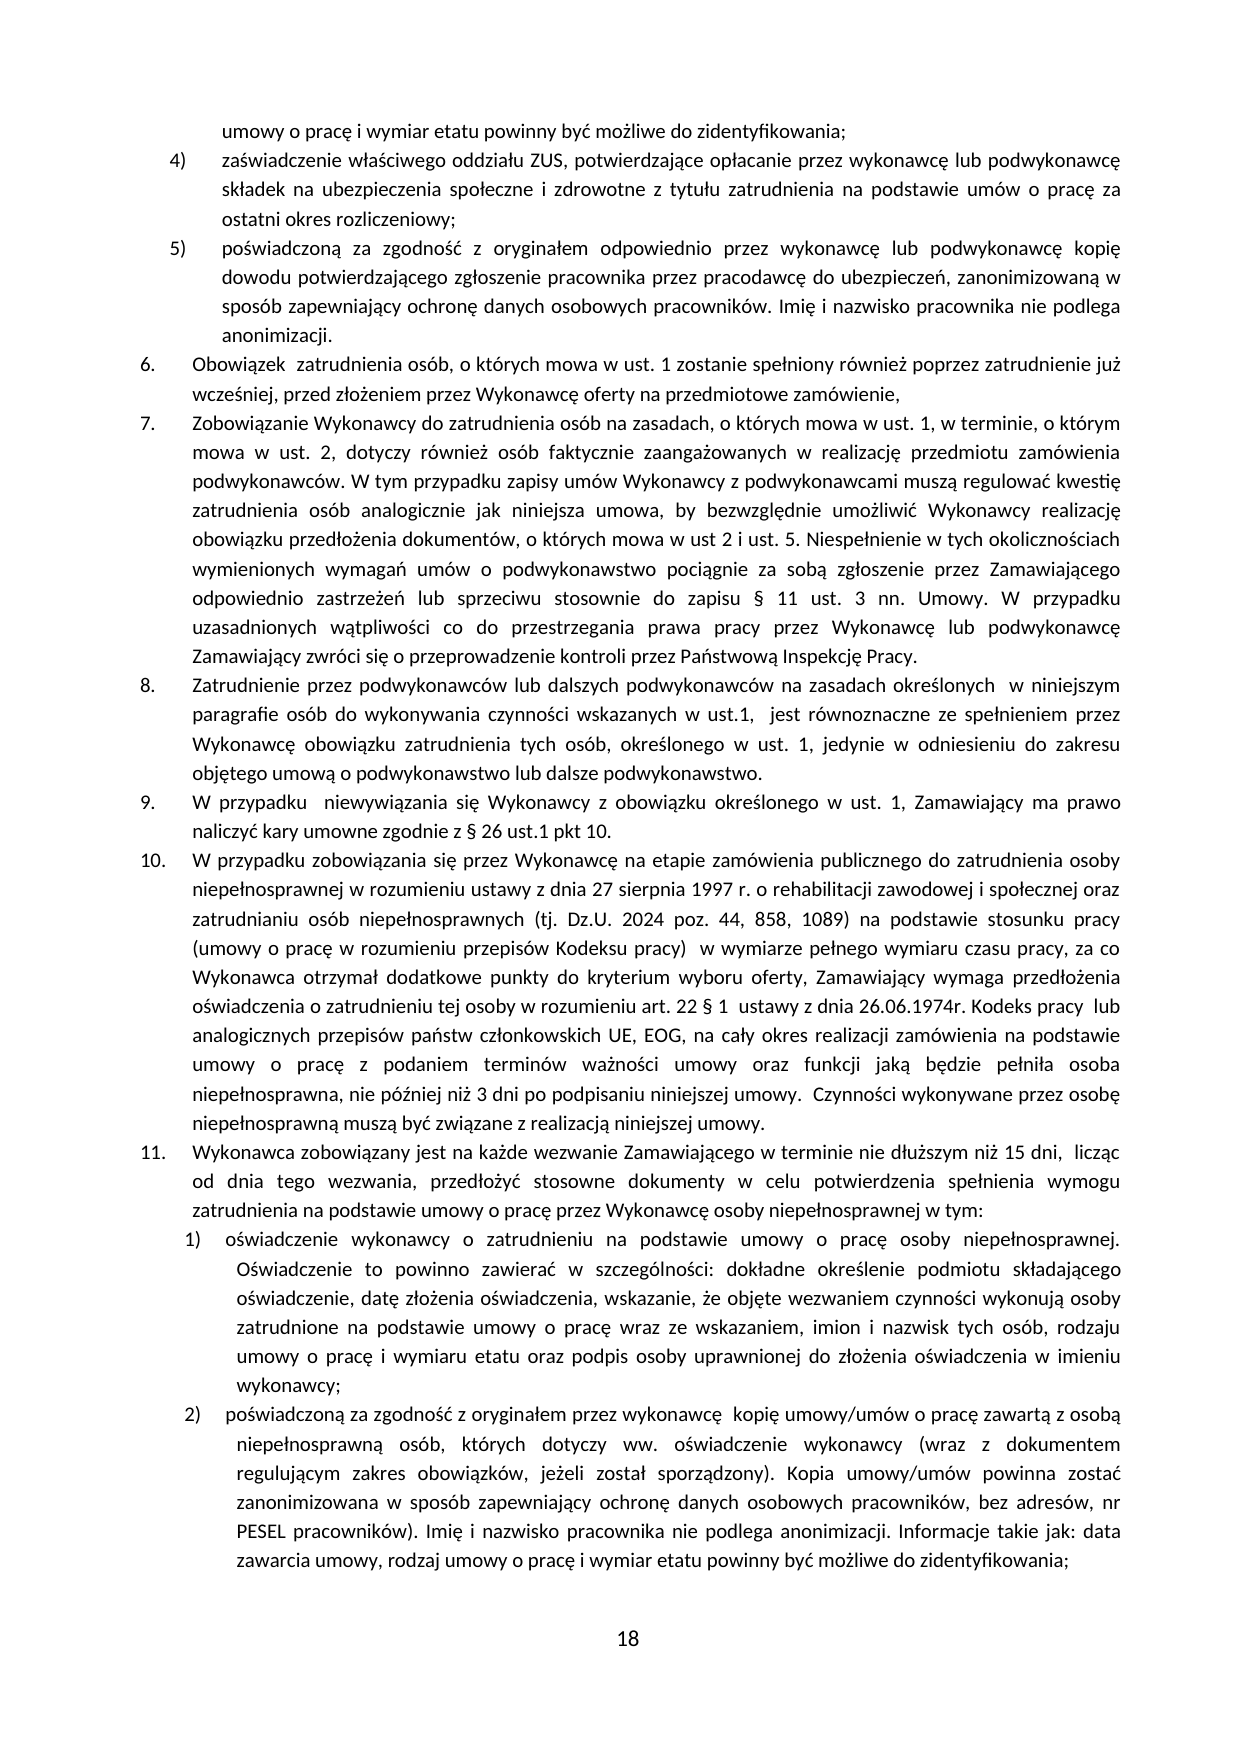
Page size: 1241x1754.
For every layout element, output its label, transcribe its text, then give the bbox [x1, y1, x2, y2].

text 11. Wykonawca zobowiązany jest na każde wezwanie Zamawiającego w terminie nie dłuższym niż 15 dni, licząc od dnia tego wezwania, przedłożyć stosowne dokumenty w celu potwierdzenia spełnienia wymogu zatrudnienia na podstawie umowy o pracę przez Wykonawcę osoby niepełnosprawnej w tym: [140, 1139, 1122, 1223]
text 6. Obowiązek zatrudnienia osób, o których mowa w ust. 1 zostanie spełniony również poprzez zatrudnienie już wcześniej, przed złożeniem przez Wykonawcę oferty na przedmiotowe zamówienie, [140, 352, 1122, 406]
text 2) poświadczoną za zgodność z oryginałem przez wykonawcę kopię umowy/umów o pracę zawartą z osobą niepełnosprawną osób, których dotyczy ww. oświadczenie wykonawcy (wraz z dokumentem regulującym zakres obowiązków, jeżeli został sporządzony). Kopia umowy/umów powinna zostać zanonimizowana w sposób zapewniający ochronę danych osobowych pracowników, bez adresów, nr PESEL pracowników). Imię i nazwisko pracownika nie podlega anonimizacji. Informacje takie jak: data zawarcia umowy, rodzaj umowy o pracę i wymiar etatu powinny być możliwe do zidentyfikowania; [184, 1402, 1122, 1573]
text 1) oświadczenie wykonawcy o zatrudnieniu na podstawie umowy o pracę osoby niepełnosprawnej. Oświadczenie to powinno zawierać w szczególności: dokładne określenie podmiotu składającego oświadczenie, datę złożenia oświadczenia, wskazanie, że objęte wezwaniem czynności wykonują osoby zatrudnione na podstawie umowy o pracę wraz ze wskazaniem, imion i nazwisk tych osób, rodzaju umowy o pracę i wymiaru etatu oraz podpis osoby uprawnionej do złożenia oświadczenia w imieniu wykonawcy; [184, 1227, 1122, 1398]
text 5) poświadczoną za zgodność z oryginałem odpowiednio przez wykonawcę lub podwykonawcę kopię dowodu potwierdzającego zgłoszenie pracownika przez pracodawcę do ubezpieczeń, zanonimizowaną w sposób zapewniający ochronę danych osobowych pracowników. Imię i nazwisko pracownika nie podlega anonimizacji. [169, 235, 1122, 348]
text 4) zaświadczenie właściwego oddziału ZUS, potwierdzające opłacanie przez wykonawcę lub podwykonawcę składek na ubezpieczenia społeczne i zdrowotne z tytułu zatrudnienia na podstawie umów o pracę za ostatni okres rozliczeniowy; [169, 147, 1122, 231]
text 8. Zatrudnienie przez podwykonawców lub dalszych podwykonawców na zasadach określonych w niniejszym paragrafie osób do wykonywania czynności wskazanych w ust.1, jest równoznaczne ze spełnieniem przez Wykonawcę obowiązku zatrudnienia tych osób, określonego w ust. 1, jedynie w odniesieniu do zakresu objętego umową o podwykonawstwo lub dalsze podwykonawstwo. [140, 672, 1122, 785]
text 10. W przypadku zobowiązania się przez Wykonawcę na etapie zamówienia publicznego do zatrudnienia osoby niepełnosprawnej w rozumieniu ustawy z dnia 27 sierpnia 1997 r. o rehabilitacji zawodowej i społecznej oraz zatrudnianiu osób niepełnosprawnych (tj. Dz.U. 2024 poz. 44, 858, 1089) na podstawie stosunku pracy (umowy o pracę w rozumieniu przepisów Kodeksu pracy) w wymiarze pełnego wymiaru czasu pracy, za co Wykonawca otrzymał dodatkowe punkty do kryterium wyboru oferty, Zamawiający wymaga przedłożenia oświadczenia o zatrudnieniu tej osoby w rozumieniu art. 22 § 1 ustawy z dnia 26.06.1974r. Kodeks pracy lub analogicznych przepisów państw członkowskich UE, EOG, na cały okres realizacji zamówienia na podstawie umowy o pracę z podaniem terminów ważności umowy oraz funkcji jaką będzie pełniła osoba niepełnosprawna, nie później niż 3 dni po podpisaniu niniejszej umowy. Czynności wykonywane przez osobę niepełnosprawną muszą być związane z realizacją niniejszej umowy. [140, 847, 1122, 1135]
text 7. Zobowiązanie Wykonawcy do zatrudnienia osób na zasadach, o których mowa w ust. 1, w terminie, o którym mowa w ust. 2, dotyczy również osób faktycznie zaangażowanych w realizację przedmiotu zamówienia podwykonawców. W tym przypadku zapisy umów Wykonawcy z podwykonawcami muszą regulować kwestię zatrudnienia osób analogicznie jak niniejsza umowa, by bezwzględnie umożliwić Wykonawcy realizację obowiązku przedłożenia dokumentów, o których mowa w ust 2 i ust. 5. Niespełnienie w tych okolicznościach wymienionych wymagań umów o podwykonawstwo pociągnie za sobą zgłoszenie przez Zamawiającego odpowiednio zastrzeżeń lub sprzeciwu stosownie do zapisu § 11 ust. 3 nn. Umowy. W przypadku uzasadnionych wątpliwości co do przestrzegania prawa pracy przez Wykonawcę lub podwykonawcę Zamawiający zwróci się o przeprowadzenie kontroli przez Państwową Inspekcję Pracy. [140, 410, 1122, 669]
text 9. W przypadku niewywiązania się Wykonawcy z obowiązku określonego w ust. 1, Zamawiający ma prawo naliczyć kary umowne zgodnie z § 26 ust.1 pkt 10. [140, 789, 1122, 844]
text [169, 118, 1122, 144]
